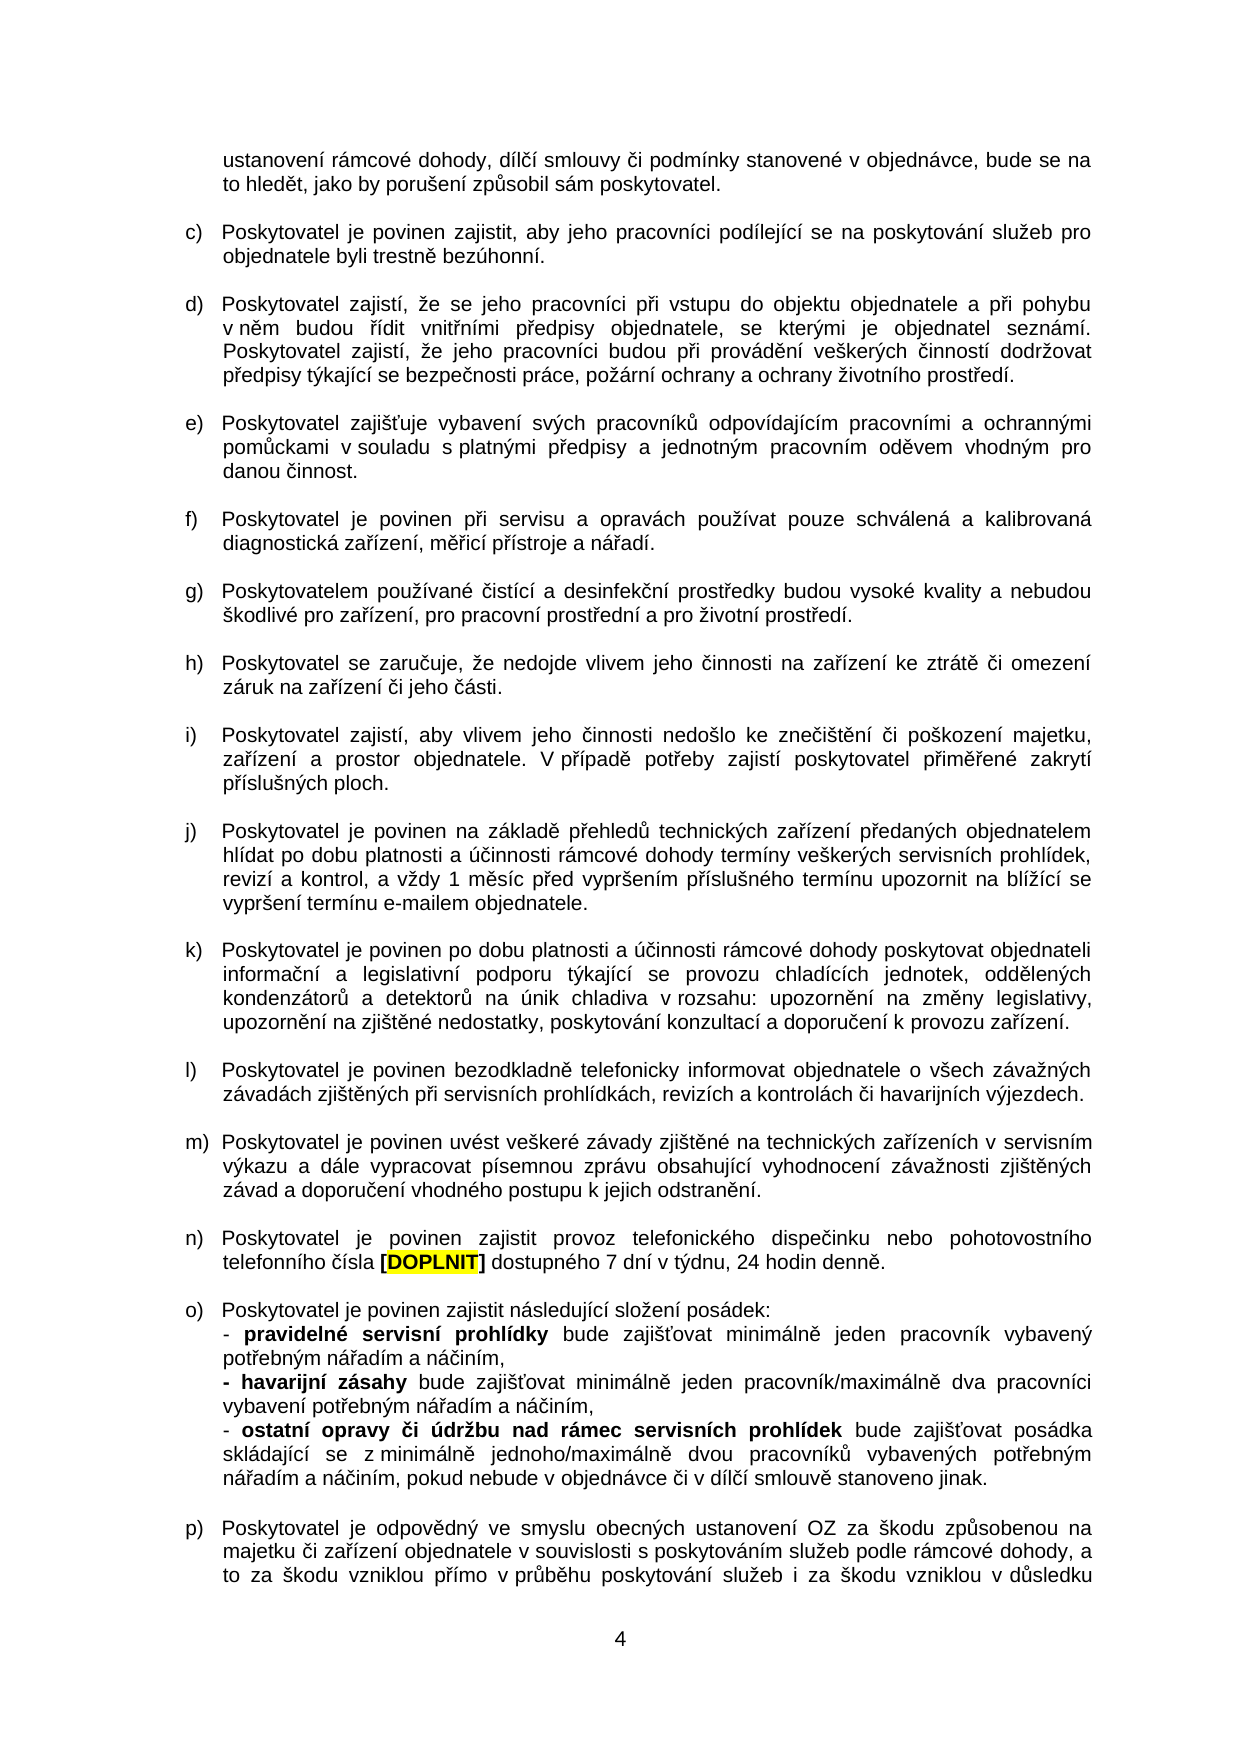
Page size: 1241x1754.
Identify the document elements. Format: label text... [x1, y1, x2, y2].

list Poskytovatel je povinen na základě přehledů technických zařízení předaných objednatelem hlídat po dobu platnosti a účinnosti rámcové dohody termíny veškerých servisních prohlídek, revizí a kontrol, a vždy 1 měsíc před vypršením příslušného termínu upozornit na blížící se vypršení termínu e-mailem objednatele. [185, 818, 1093, 914]
list - havarijní zásahy bude zajišťovat minimálně jeden pracovník/maximálně dva pracovníci vybavení potřebným nářadím a náčiním, [223, 1369, 1093, 1417]
list Poskytovatel se zaručuje, že nedojde vlivem jeho činnosti na zařízení ke ztrátě či omezení záruk na zařízení či jeho části. [185, 651, 1093, 699]
list Poskytovatel je povinen po dobu platnosti a účinnosti rámcové dohody poskytovat objednateli informační a legislativní podporu týkající se provozu chladících jednotek, oddělených kondenzátorů a detektorů na únik chladiva v rozsahu: upozornění na změny legislativy, upozornění na zjištěné nedostatky, poskytování konzultací a doporučení k provozu zařízení. [185, 938, 1093, 1034]
text - pravidelné servisní prohlídky bude zajišťovat minimálně jeden pracovník vybavený potřebným nářadím a náčiním, [223, 1322, 1093, 1369]
list Poskytovatel je povinen zajistit následující složení posádek: [185, 1298, 1093, 1322]
list - ostatní opravy či údržbu nad rámec servisních prohlídek bude zajišťovat posádka skládající se z minimálně jednoho/maximálně dvou pracovníků vybavených potřebným nářadím a náčiním, pokud nebude v objednávce či v dílčí smlouvě stanoveno jinak. [223, 1417, 1093, 1489]
list Poskytovatel je povinen zajistit provoz telefonického dispečinku nebo pohotovostního telefonního čísla [DOPLNIT] dostupného 7 dní v týdnu, 24 hodin denně. [185, 1226, 1093, 1274]
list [185, 1515, 1093, 1587]
list Poskytovatel je povinen zajistit, aby jeho pracovníci podílející se na poskytování služeb pro objednatele byli trestně bezúhonní. [185, 219, 1093, 267]
list Poskytovatel zajistí, aby vlivem jeho činnosti nedošlo ke znečištění či poškození majetku, zařízení a prostor objednatele. V případě potřeby zajistí poskytovatel přiměřené zakrytí příslušných ploch. [185, 723, 1093, 794]
list Poskytovatelem používané čistící a desinfekční prostředky budou vysoké kvality a nebudou škodlivé pro zařízení, pro pracovní prostřední a pro životní prostředí. [185, 579, 1093, 627]
list Poskytovatel je povinen při servisu a opravách používat pouze schválená a kalibrovaná diagnostická zařízení, měřicí přístroje a nářadí. [185, 507, 1093, 555]
list Poskytovatel je povinen uvést veškeré závady zjištěné na technických zařízeních v servisním výkazu a dále vypracovat písemnou zprávu obsahující vyhodnocení závažnosti zjištěných závad a doporučení vhodného postupu k jejich odstranění. [185, 1130, 1093, 1202]
list Poskytovatel je povinen bezodkladně telefonicky informovat objednatele o všech závažných závadách zjištěných při servisních prohlídkách, revizích a kontrolách či havarijních výjezdech. [185, 1058, 1093, 1106]
list Poskytovatel zajistí, že se jeho pracovníci při vstupu do objektu objednatele a při pohybu v něm budou řídit vnitřními předpisy objednatele, se kterými je objednatel seznámí. Poskytovatel zajistí, že jeho pracovníci budou při provádění veškerých činností dodržovat předpisy týkající se bezpečnosti práce, požární ochrany a ochrany životního prostředí. [185, 291, 1093, 387]
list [185, 148, 1093, 196]
list Poskytovatel zajišťuje vybavení svých pracovníků odpovídajícím pracovními a ochrannými pomůckami v souladu s platnými předpisy a jednotným pracovním oděvem vhodným pro danou činnost. [185, 411, 1093, 483]
